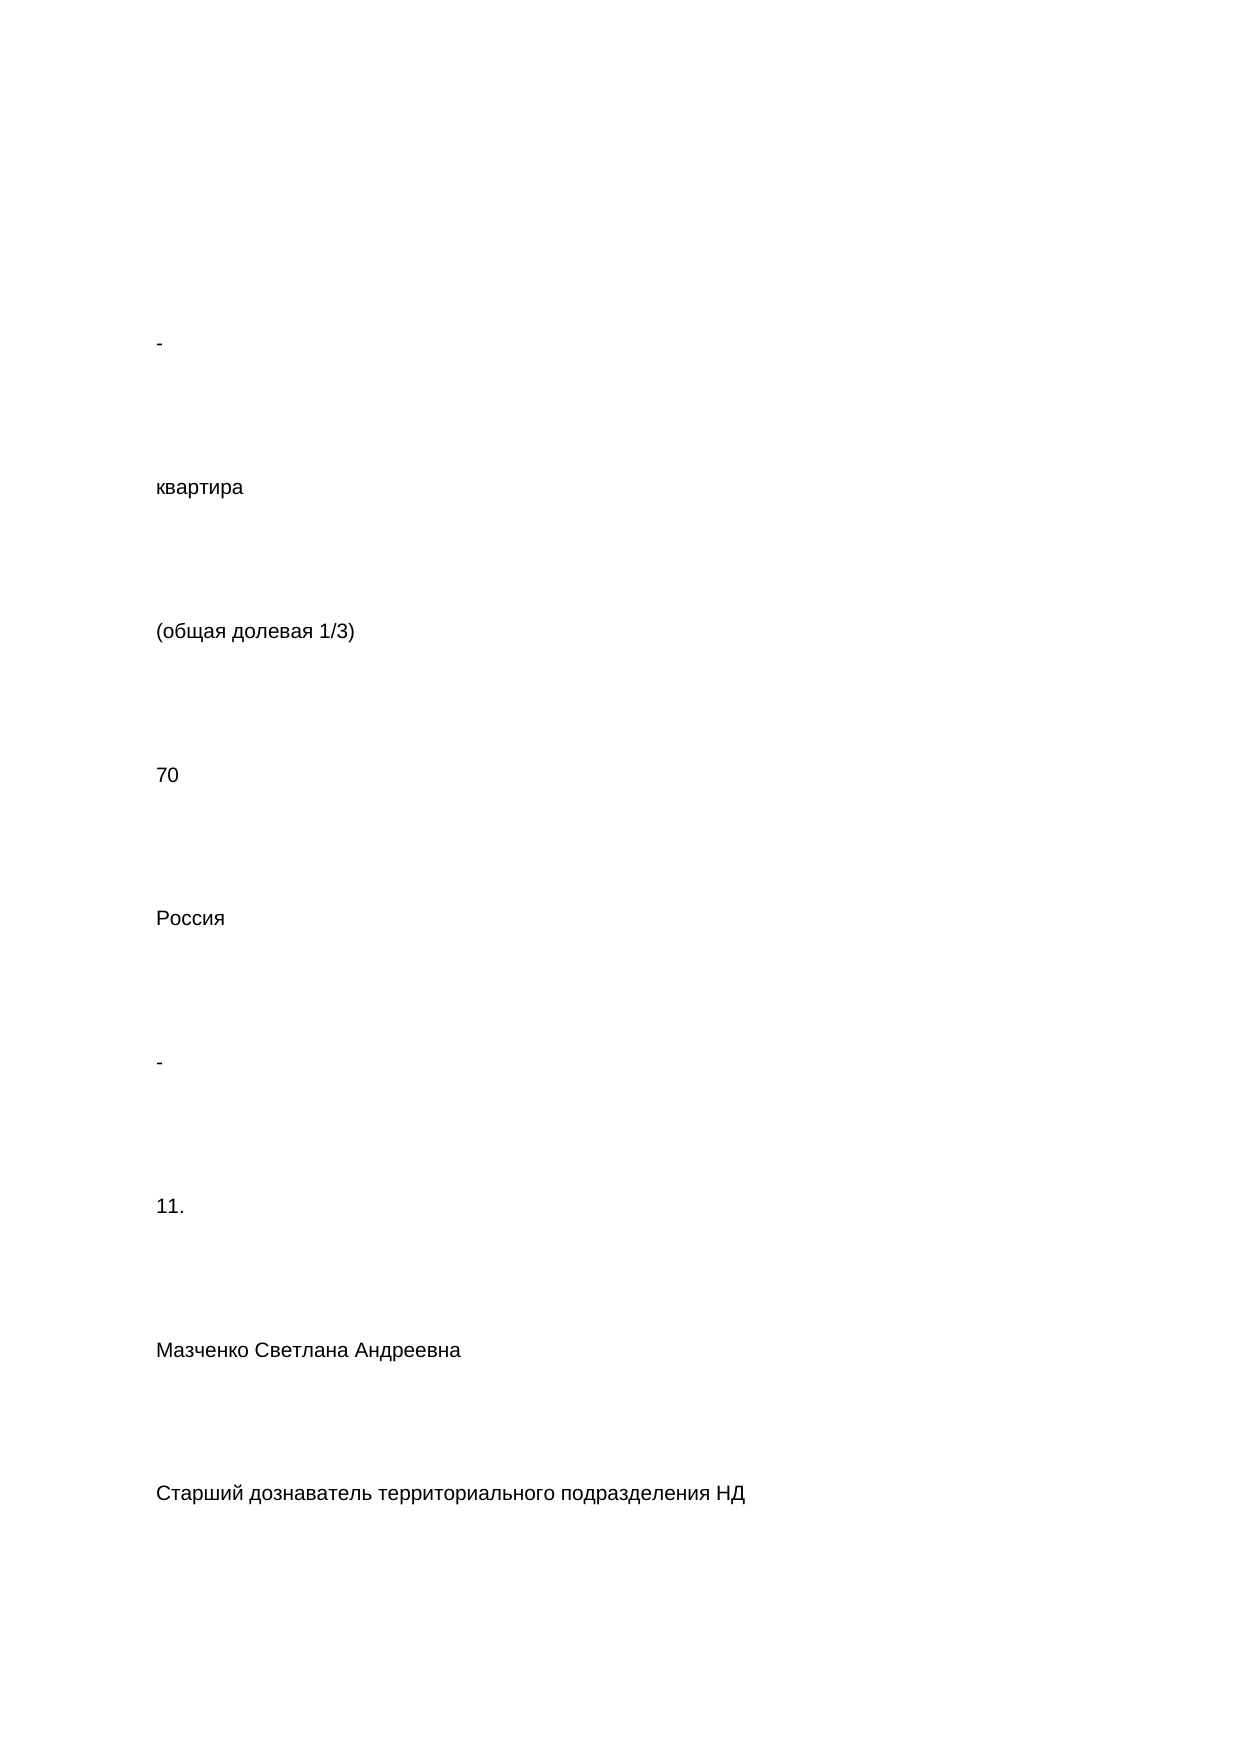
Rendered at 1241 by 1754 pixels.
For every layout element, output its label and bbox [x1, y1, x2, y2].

table_cell [140, 150, 1078, 1577]
